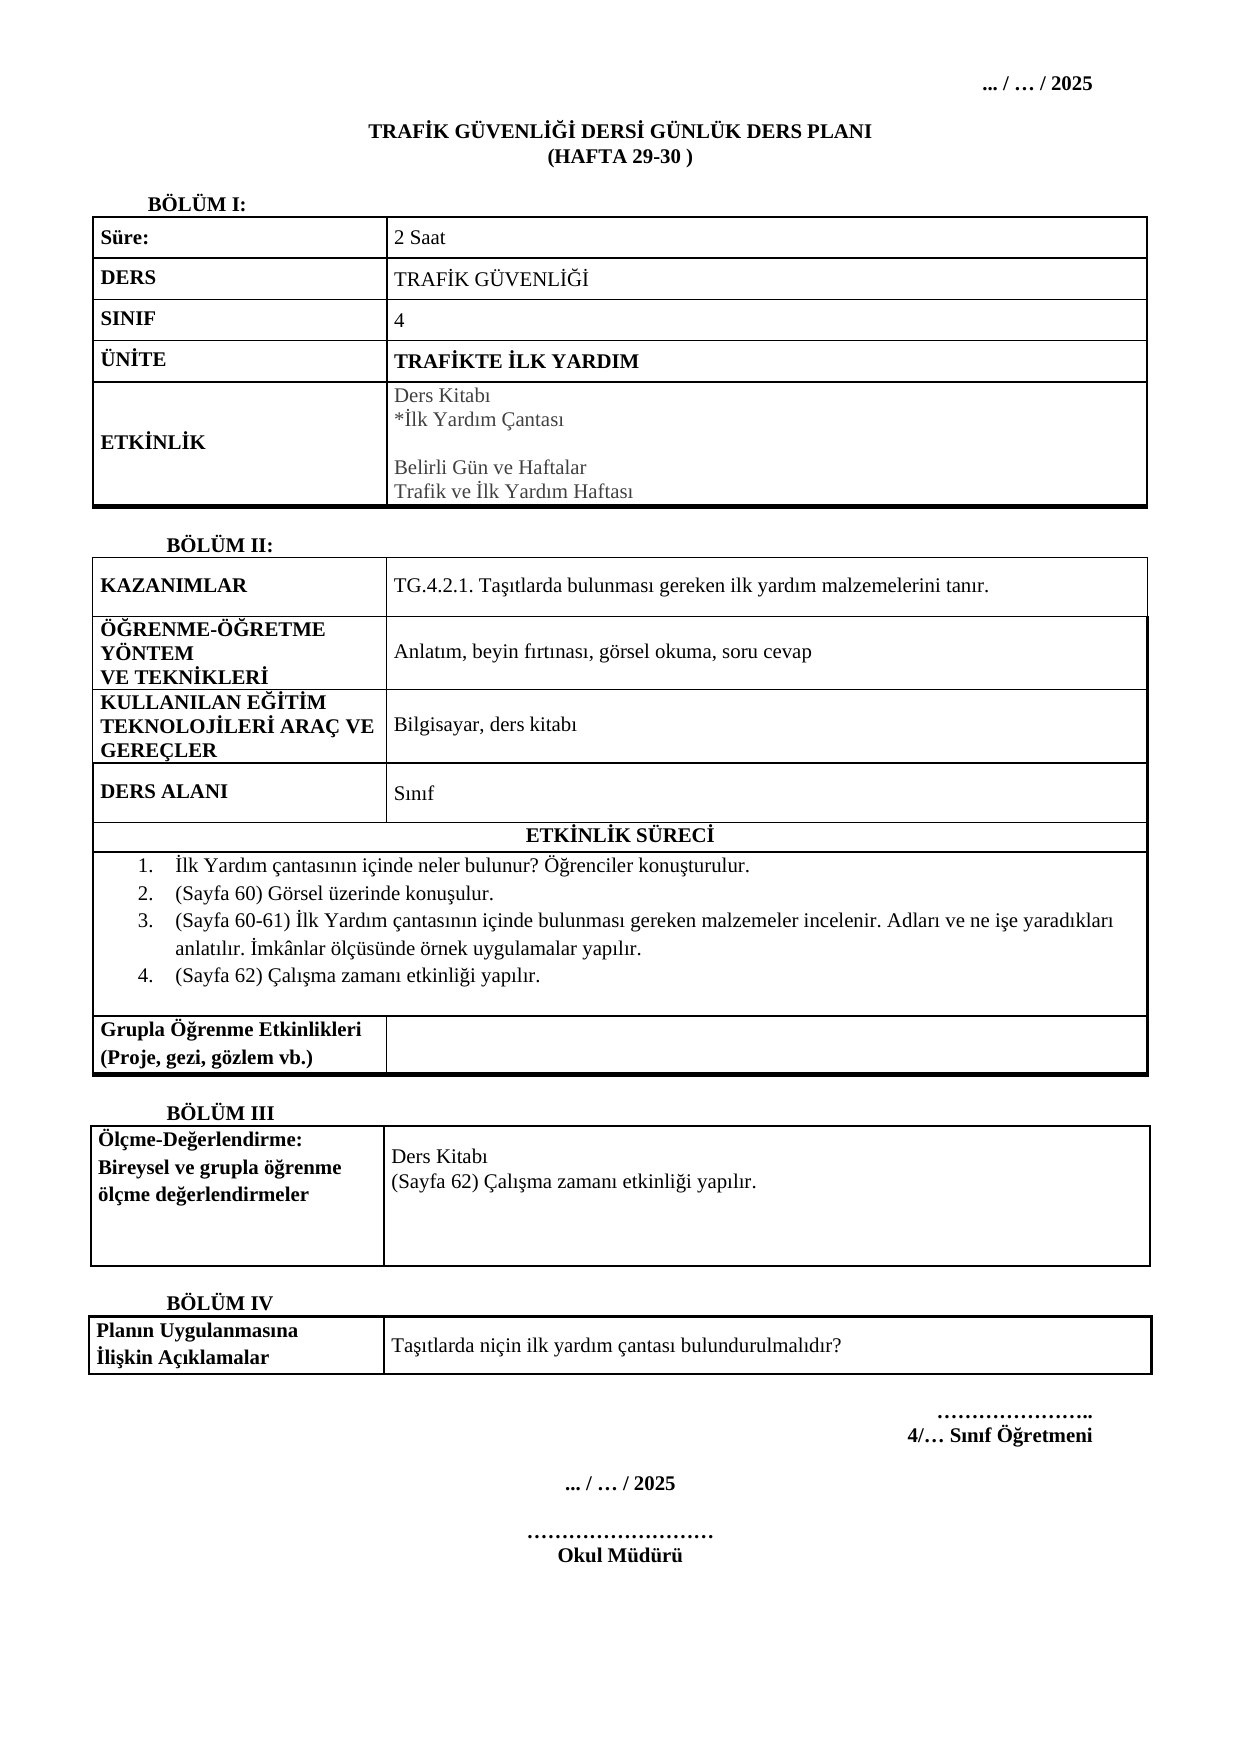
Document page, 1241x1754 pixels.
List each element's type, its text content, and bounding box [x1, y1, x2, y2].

table_header Planın Uygulanmasına İlişkin Açıklamalar [90, 1318, 383, 1373]
table_cell ETKİNLİK SÜRECİ [94, 823, 1146, 851]
table_cell KULLANILAN EĞİTİM TEKNOLOJİLERİ ARAÇ VE GEREÇLER [93, 690, 386, 762]
table_header TG.4.2.1. Taşıtlarda bulunması gereken ilk yardım malzemelerini tanır. [387, 558, 1147, 616]
text (HAFTA 29-30 ) [148, 143, 1092, 168]
table_header Ders Kitabı (Sayfa 62) Çalışma zamanı etkinliği yapılır. [385, 1127, 1149, 1265]
table_cell ÜNİTE [94, 341, 386, 381]
text ……………………… [148, 1519, 1092, 1543]
table_header Ölçme-Değerlendirme: Bireysel ve grupla öğrenme ölçme değerlendirmeler [92, 1127, 383, 1265]
table_cell İlk Yardım çantasının içinde neler bulunur? Öğrenciler konuşturulur. (Sayfa 60) Görsel üzerinde konuşulur. (Sayfa 60-61) İlk Yardım çantasının içinde bulunması gereken malzemeler incelenir. Adları ve ne işe yaradıkları anlatılır. İmkânlar ölçüsünde örnek uygulamalar yapılır. (Sayfa 62) Çalışma zamanı etkinliği yapılır. [94, 853, 1146, 1015]
table_header 2 Saat [388, 218, 1146, 257]
table_header Taşıtlarda niçin ilk yardım çantası bulundurulmalıdır? [385, 1318, 1150, 1373]
text BÖLÜM II: [148, 533, 1092, 557]
subtitle BÖLÜM IV [148, 1291, 1092, 1315]
table_cell TRAFİKTE İLK YARDIM [388, 341, 1146, 381]
table_cell SINIF [94, 300, 386, 340]
text Okul Müdürü [148, 1543, 1092, 1567]
table_cell DERS ALANI [94, 764, 386, 822]
text ... / … / 2025 [148, 71, 1092, 95]
table_cell Sınıf [387, 764, 1146, 822]
text ... / … / 2025 [148, 1471, 1092, 1495]
text TRAFİK GÜVENLİĞİ DERSİ GÜNLÜK DERS PLANI [148, 119, 1092, 143]
table_cell 4 [388, 300, 1146, 340]
table_cell Bilgisayar, ders kitabı [387, 690, 1146, 762]
text 4/… Sınıf Öğretmeni [148, 1423, 1092, 1447]
table_header Süre: [94, 218, 386, 257]
table_cell DERS [94, 259, 386, 298]
table_cell Anlatım, beyin fırtınası, görsel okuma, soru cevap [387, 617, 1146, 689]
table_header KAZANIMLAR [93, 558, 386, 616]
text BÖLÜM I: [148, 192, 1092, 216]
text ………………….. [148, 1399, 1092, 1423]
subtitle BÖLÜM III [148, 1101, 1092, 1125]
table_cell Grupla Öğrenme Etkinlikleri (Proje, gezi, gözlem vb.) [94, 1017, 386, 1072]
table_cell ETKİNLİK [94, 383, 386, 504]
table_cell TRAFİK GÜVENLİĞİ [388, 259, 1146, 298]
table_cell Ders Kitabı *İlk Yardım Çantası Belirli Gün ve Haftalar Trafik ve İlk Yardım Haftası [388, 383, 1146, 504]
table_cell ÖĞRENME-ÖĞRETME YÖNTEM VE TEKNİKLERİ [93, 617, 386, 689]
table_cell [387, 1017, 1146, 1072]
